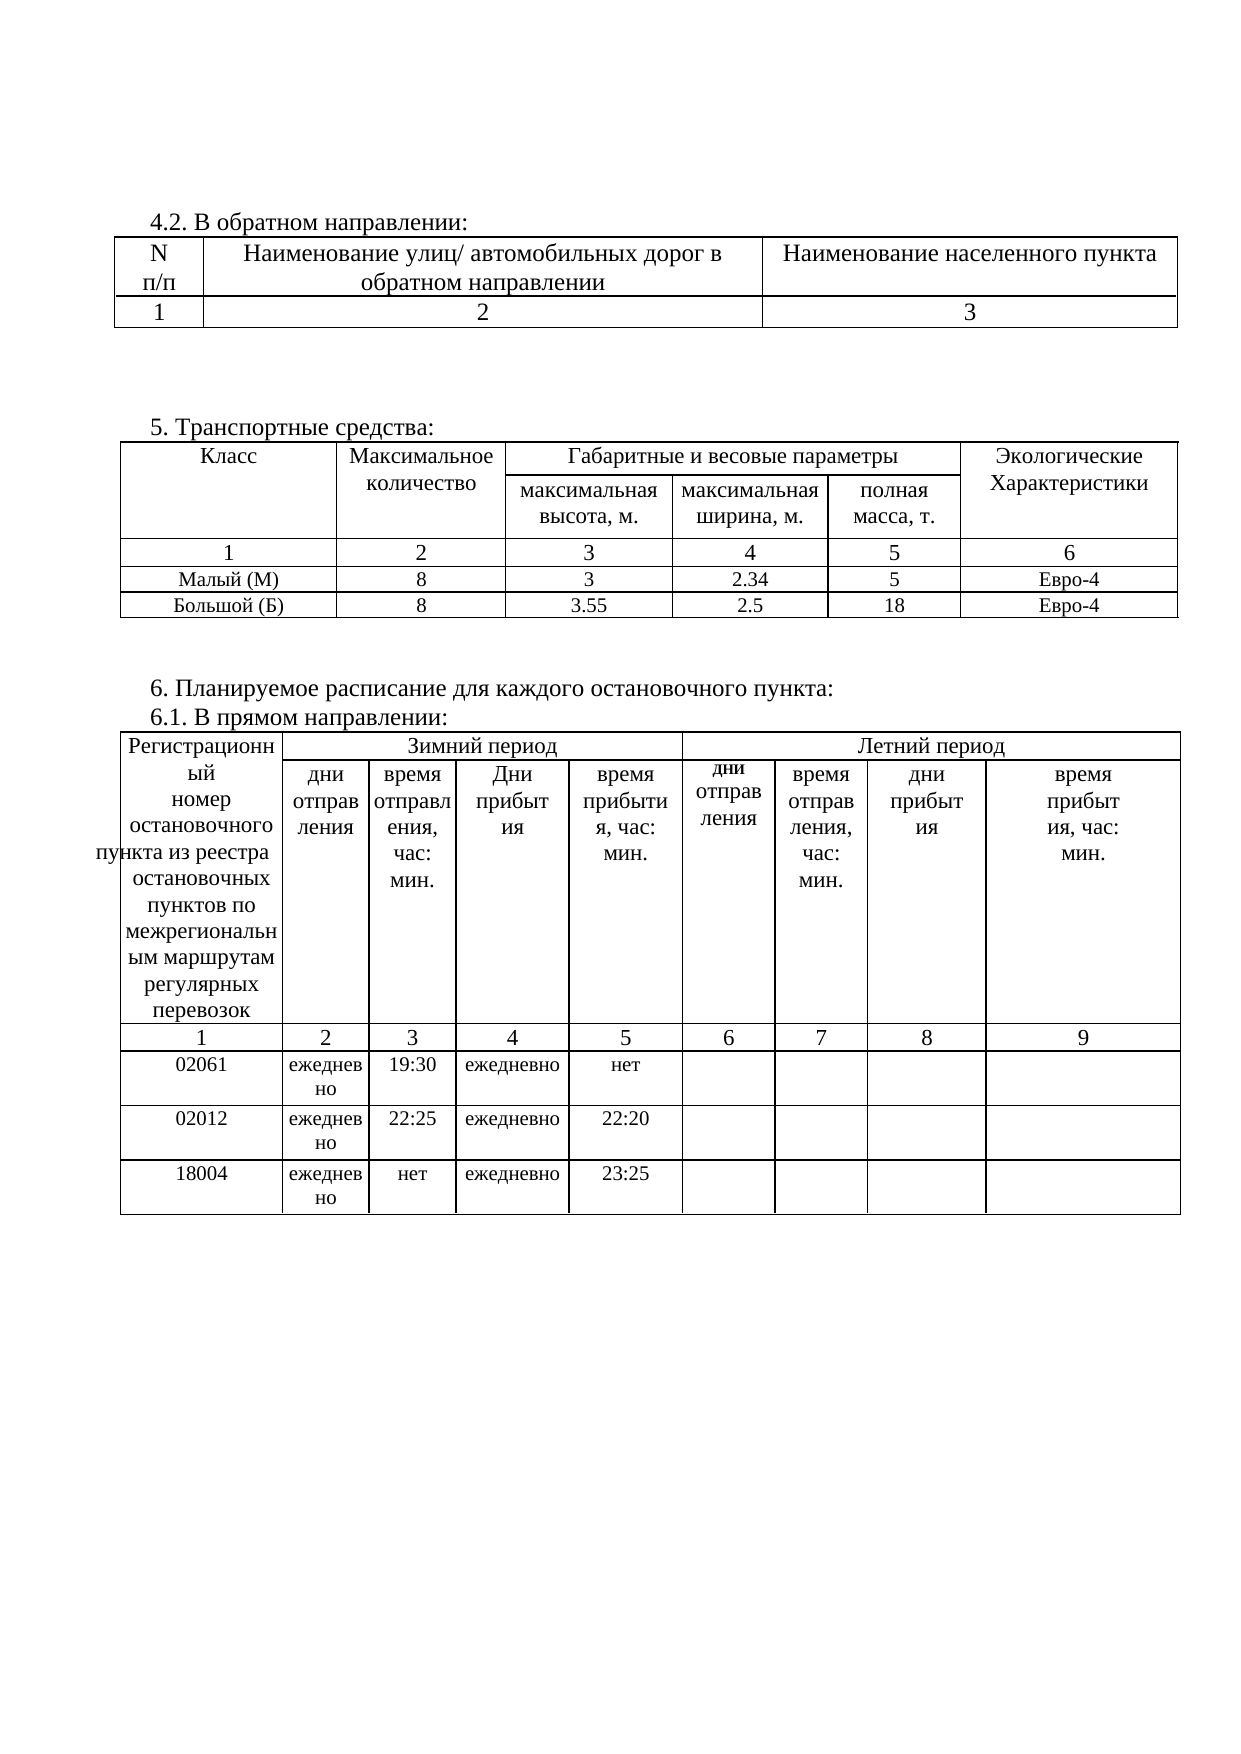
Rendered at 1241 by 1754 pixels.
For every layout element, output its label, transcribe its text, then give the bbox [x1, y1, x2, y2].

table_cell 3 [763, 295, 1177, 327]
table_cell время прибыти я, час: мин. [570, 761, 682, 1022]
table_cell 2 [204, 297, 762, 327]
table_cell [776, 1052, 867, 1105]
table_cell 8 [868, 1024, 985, 1050]
table_cell Большой (Б) [121, 593, 336, 617]
table_cell Евро-4 [961, 593, 1177, 617]
table_cell время прибыт ия, час: мин. [987, 761, 1180, 1022]
table_cell Евро-4 [961, 567, 1177, 591]
table_cell максимальная ширина, м. [673, 476, 827, 538]
table_cell [987, 1161, 1180, 1213]
table_cell 02061 [121, 1052, 282, 1105]
table_cell полная масса, т. [829, 476, 960, 538]
table_cell 22:25 [370, 1106, 455, 1159]
table_cell ежедневно [457, 1106, 568, 1159]
table_cell 5 [829, 567, 960, 591]
table_header Регистрационный номер остановочного пункта из реестра остановочных пунктов по межрегиональным маршрутам регулярных перевозок [121, 733, 282, 1022]
table_cell 02012 [121, 1106, 282, 1159]
table_cell [683, 1161, 774, 1213]
table_cell 1 [121, 1024, 282, 1050]
table_cell 4 [457, 1024, 568, 1050]
table_cell дни отправ ления [283, 761, 368, 1022]
table_cell 18004 [121, 1161, 282, 1213]
table_cell 3.55 [506, 593, 672, 617]
table_cell 5 [829, 539, 960, 566]
table_cell [683, 1052, 774, 1105]
table_cell 19:30 [370, 1052, 455, 1105]
table_cell 1 [115, 296, 203, 327]
table_cell 6 [961, 539, 1177, 566]
table_cell 18 [829, 593, 960, 617]
table_cell Малый (М) [121, 567, 336, 591]
table_cell время отправ ления, час: мин. [776, 761, 867, 1022]
table_cell 5 [570, 1024, 682, 1050]
text 4.2. В обратном направлении: [150, 207, 1090, 236]
table_cell 7 [776, 1024, 867, 1050]
table_cell 8 [337, 567, 505, 591]
table_header Наименование улиц/ автомобильных дорог в обратном направлении [204, 238, 762, 295]
table_header Летний период [683, 733, 1180, 759]
table_cell 4 [673, 539, 827, 566]
table_header Экологические Характеристики [961, 443, 1177, 538]
table_cell ДНИ отправ ления [683, 761, 774, 1022]
table_cell ежедневно [283, 1052, 368, 1105]
table_cell [987, 1052, 1180, 1105]
table_header Максимальное количество [337, 443, 505, 538]
table_cell ежедневно [457, 1161, 568, 1213]
table_cell ежедневно [283, 1106, 368, 1159]
table_cell [868, 1106, 985, 1159]
table_cell ежедневно [283, 1161, 368, 1213]
table_cell 3 [370, 1024, 455, 1050]
table_cell нет [370, 1161, 455, 1213]
table_cell 22:20 [570, 1106, 682, 1159]
table_cell дни прибыт ия [868, 761, 985, 1022]
text 6.1. В прямом направлении: [150, 702, 1090, 731]
table_cell [987, 1106, 1180, 1159]
table_cell 2.5 [673, 593, 827, 617]
table_cell [868, 1052, 985, 1105]
table_cell 3 [506, 567, 672, 591]
table_cell время отправл ения, час: мин. [370, 761, 455, 1022]
table_header N п/п [115, 238, 203, 295]
table_cell 2 [283, 1024, 368, 1050]
table_cell 2.34 [673, 567, 827, 591]
table_cell максимальная высота, м. [506, 476, 672, 538]
table_cell 3 [506, 539, 672, 566]
text 6. Планируемое расписание для каждого остановочного пункта: [150, 673, 1090, 702]
table_cell ежедневно [457, 1052, 568, 1105]
table_cell 1 [121, 539, 336, 566]
table_cell нет [570, 1052, 682, 1105]
table_cell 9 [987, 1024, 1180, 1050]
table_header Габаритные и весовые параметры [506, 443, 960, 474]
table_cell 8 [337, 593, 505, 617]
table_cell Дни прибыт ия [457, 761, 568, 1022]
table_header Зимний период [283, 733, 682, 759]
table_cell 6 [683, 1024, 774, 1050]
table_cell [776, 1106, 867, 1159]
table_cell 2 [337, 539, 505, 566]
table_header Наименование населенного пункта [763, 238, 1177, 295]
table_header Класс [121, 443, 336, 538]
text 5. Транспортные средства: [150, 412, 1090, 441]
table_cell [683, 1106, 774, 1159]
table_cell [868, 1161, 985, 1213]
table_cell 23:25 [570, 1161, 682, 1213]
table_cell [776, 1161, 867, 1213]
